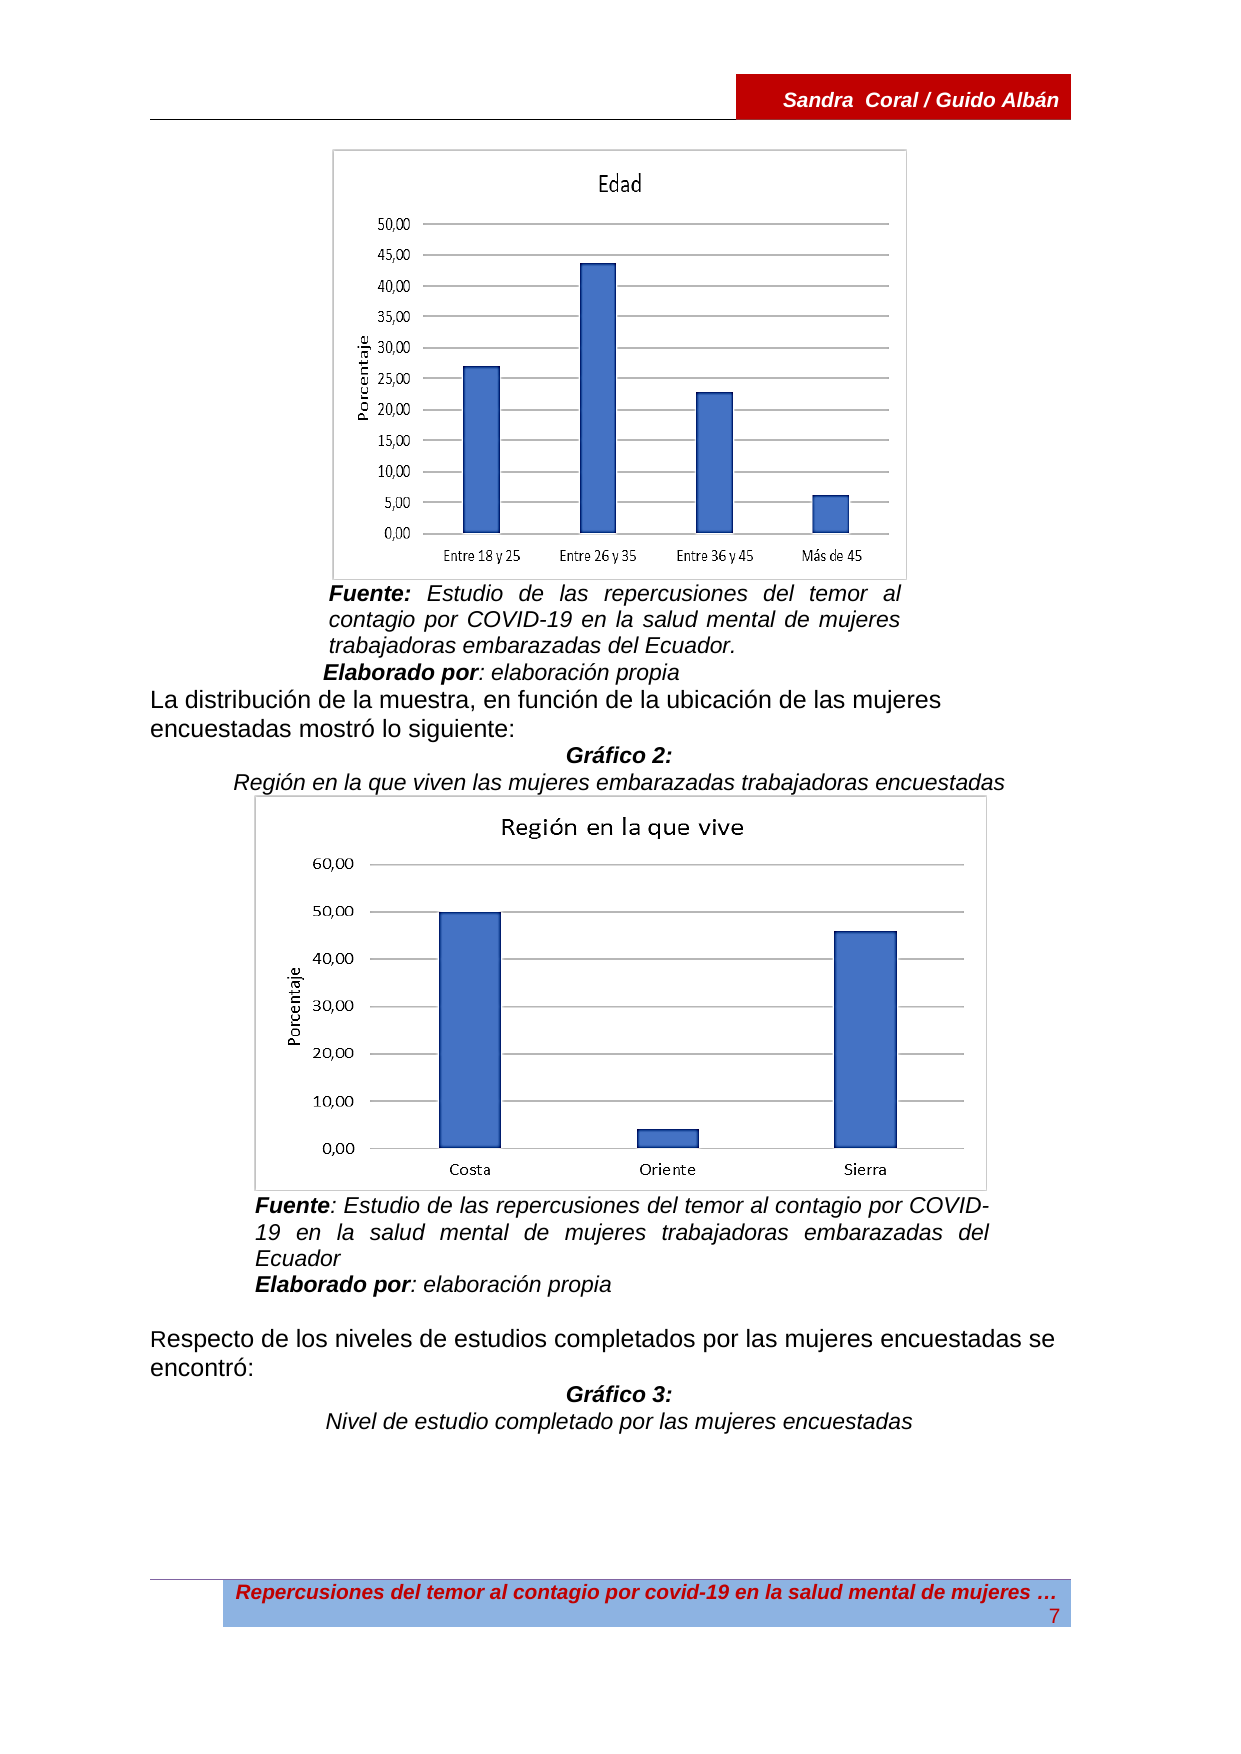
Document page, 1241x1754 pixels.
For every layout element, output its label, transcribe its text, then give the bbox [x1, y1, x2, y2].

text Gráfico 3: [150, 1381, 1090, 1408]
text Fuente: Estudio de las repercusiones del temor al contagio por COVID-19 en la salud mental de mujeres trabajadoras embarazadas del Ecuador [255, 1192, 992, 1271]
text Fuente: Estudio de las repercusiones del temor al contagio por COVID-19 en la salud mental de mujeres trabajadoras embarazadas del Ecuador. [329, 579, 903, 658]
text Nivel de estudio completado por las mujeres encuestadas [150, 1408, 1090, 1434]
text Gráfico 2: [150, 742, 1090, 769]
picture [254, 795, 987, 1191]
text Elaborado por: elaboración propia [224, 658, 903, 685]
picture [332, 149, 907, 580]
text Respecto de los niveles de estudios completados por las mujeres encuestadas se encontró: [150, 1324, 1090, 1381]
text Elaborado por: elaboración propia [181, 1271, 1090, 1298]
text La distribución de la muestra, en función de la ubicación de las mujeres encuestadas mostró lo siguiente: [150, 685, 1090, 742]
text Región en la que viven las mujeres embarazadas trabajadoras encuestadas [150, 769, 1090, 795]
